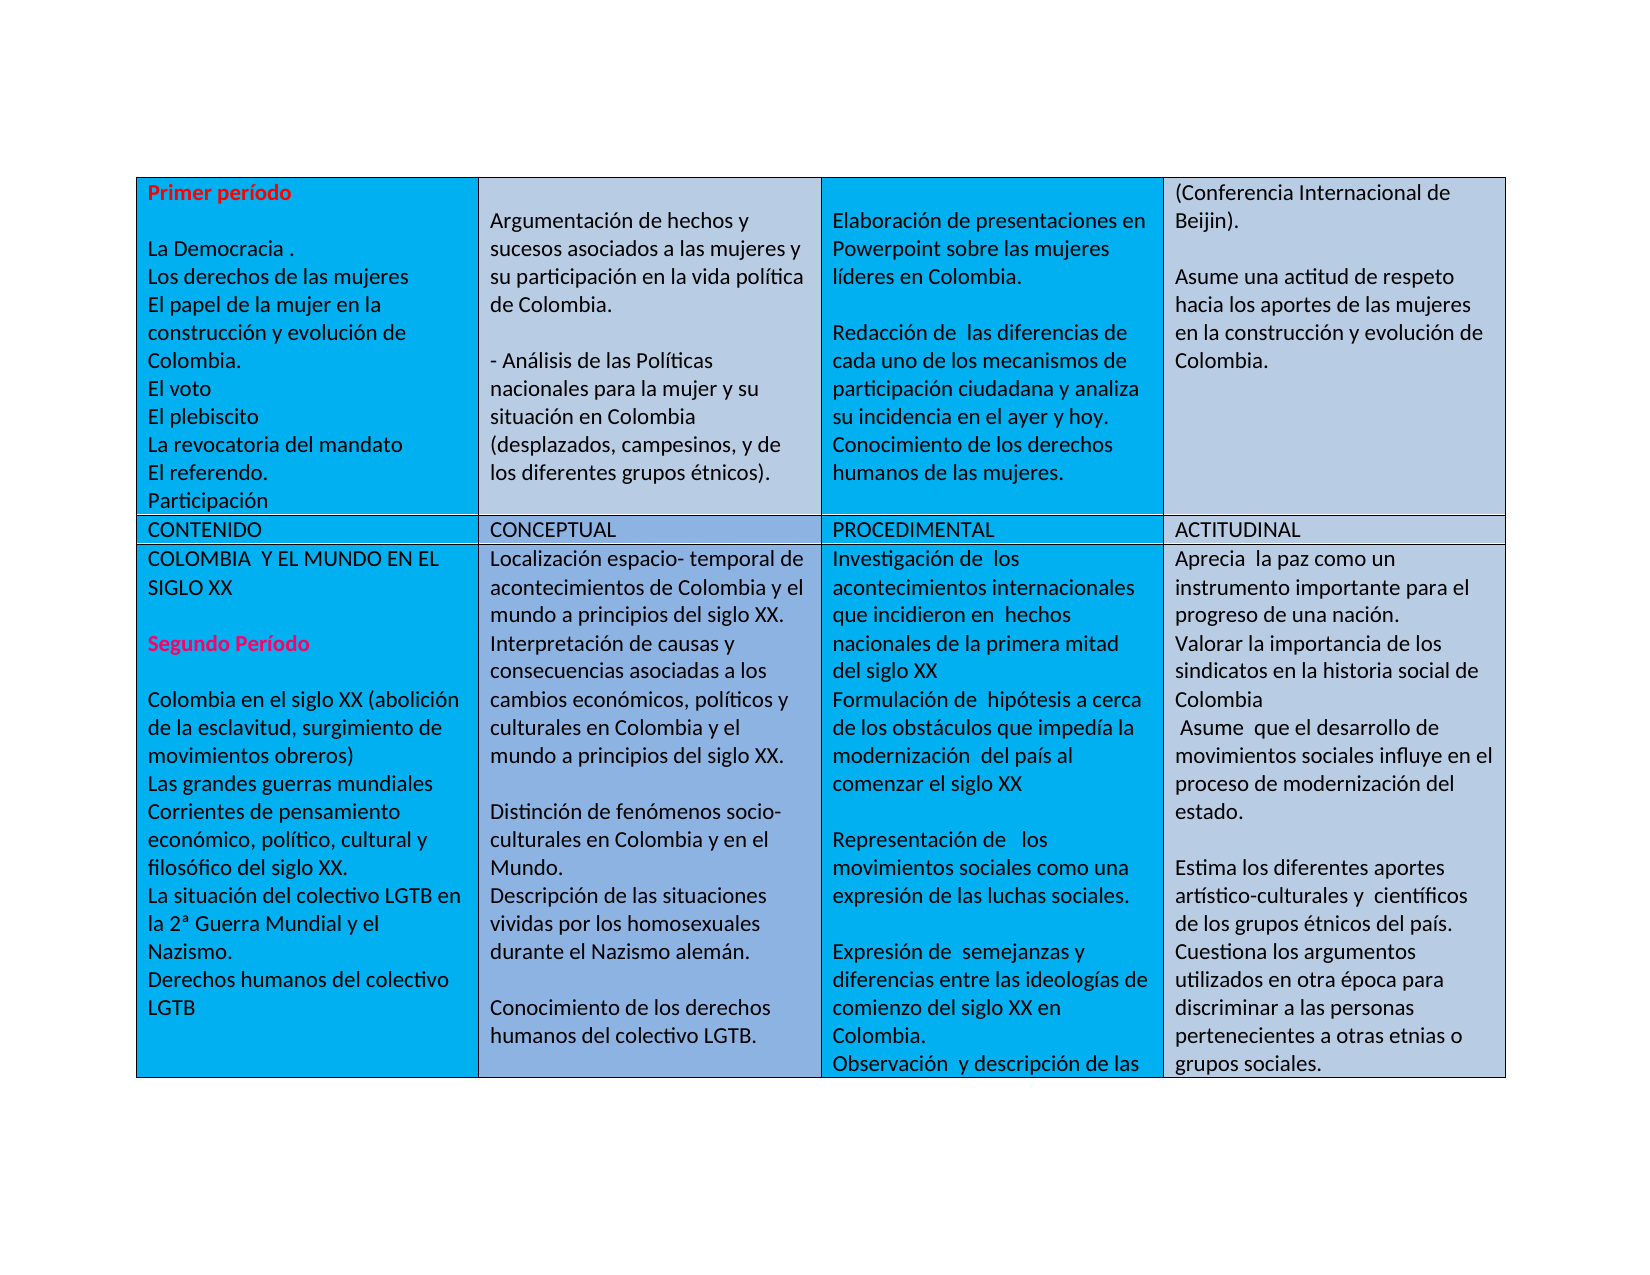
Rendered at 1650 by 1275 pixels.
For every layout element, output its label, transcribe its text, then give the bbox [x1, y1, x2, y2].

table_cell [137, 545, 478, 1077]
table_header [479, 178, 821, 514]
table_cell CONCEPTUAL [479, 516, 821, 543]
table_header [822, 178, 1163, 514]
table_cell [822, 545, 1163, 1077]
table_cell ACTITUDINAL [1164, 516, 1505, 543]
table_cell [479, 545, 821, 1077]
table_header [137, 178, 478, 514]
table_cell CONTENIDO [137, 516, 478, 543]
table_cell PROCEDIMENTAL [822, 516, 1163, 543]
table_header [1164, 178, 1505, 514]
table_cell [1164, 545, 1505, 1077]
